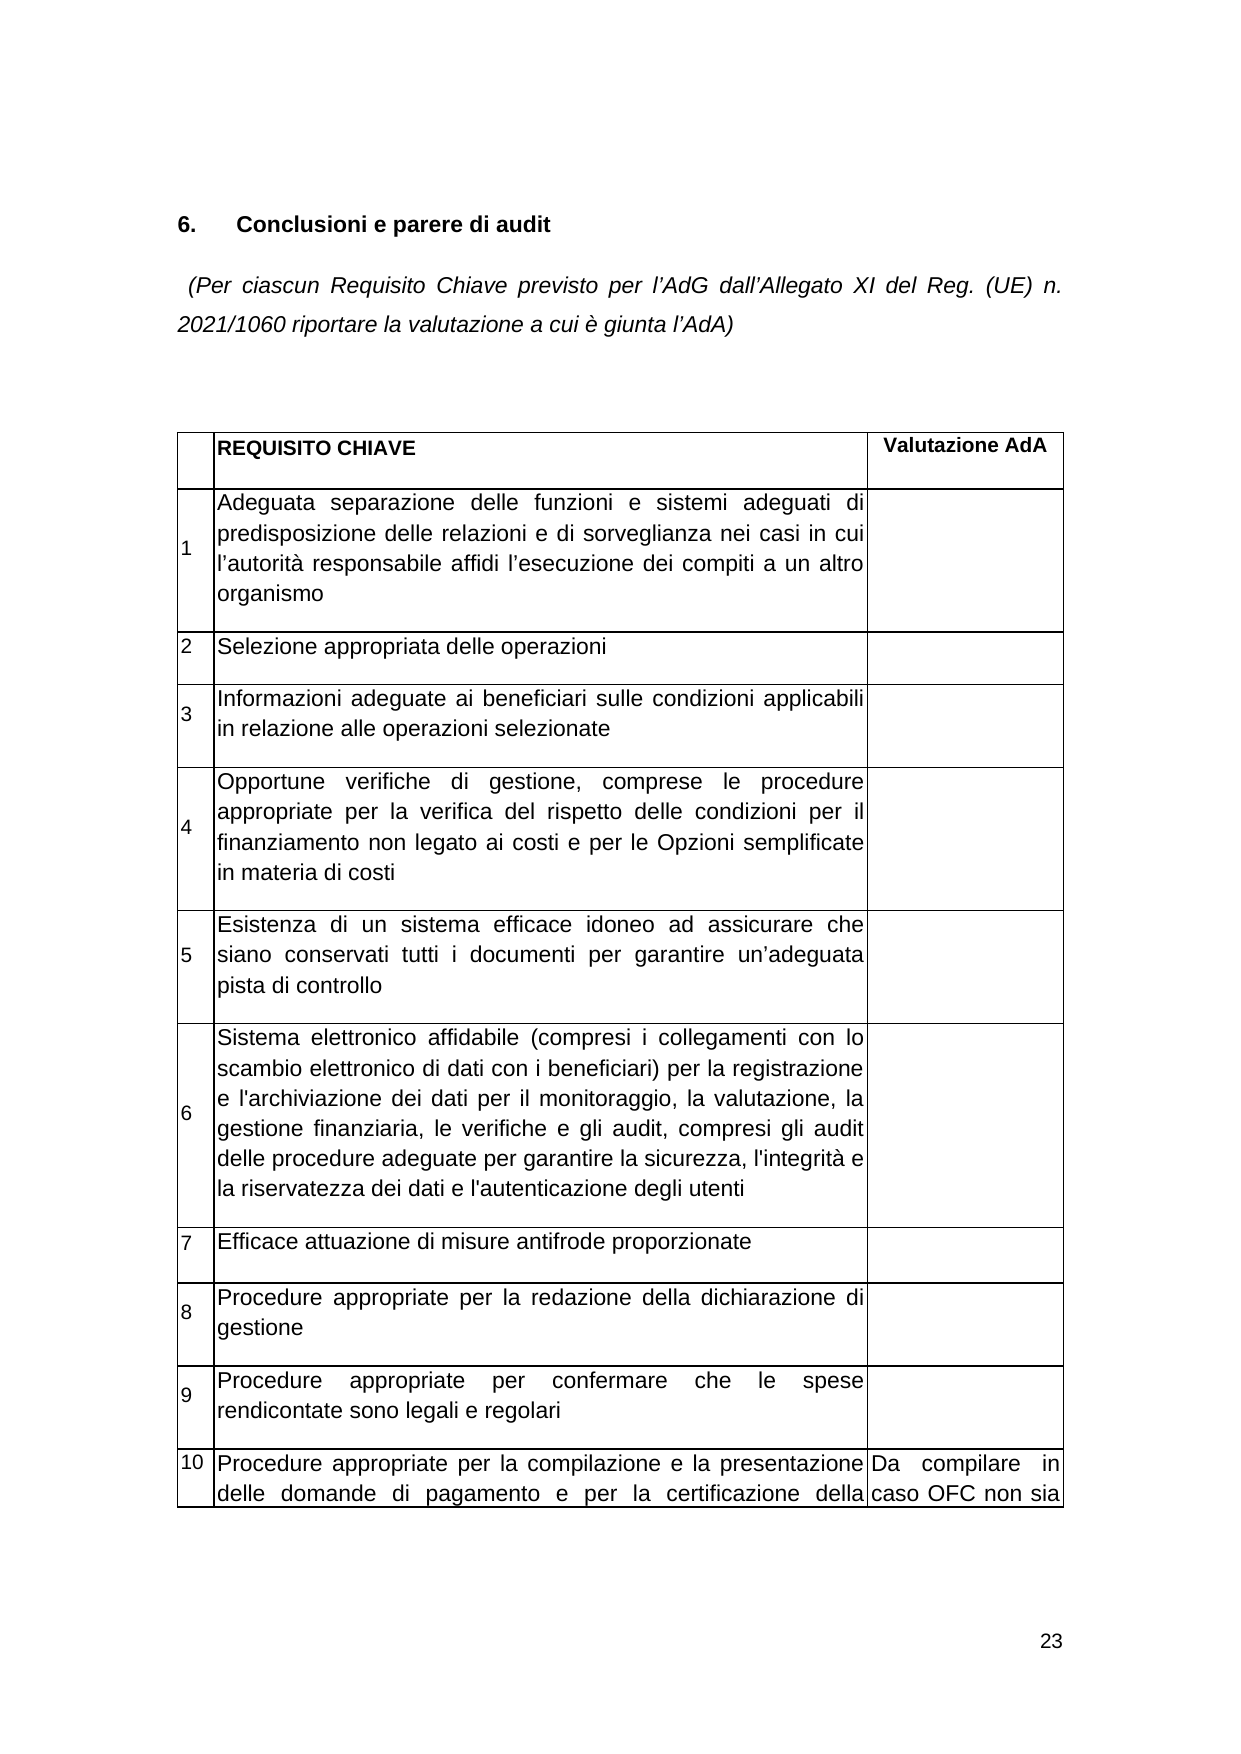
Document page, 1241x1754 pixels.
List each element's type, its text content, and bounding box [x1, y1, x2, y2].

table_cell 3 [178, 685, 213, 766]
table_header Valutazione AdA [868, 433, 1063, 488]
table_cell Opportune verifiche di gestione, comprese le procedure appropriate per la verifica del rispetto delle condizioni per il finanziamento non legato ai costi e per le Opzioni semplificate in materia di costi [215, 768, 867, 910]
table_cell 7 [178, 1228, 213, 1282]
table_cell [868, 1450, 1063, 1506]
text (Per ciascun Requisito Chiave previsto per l’AdG dall’Allegato XI del Reg. (UE) n. 2021/1060 riportare la valutazione a cui è giunta l’AdA) [177, 272, 1063, 338]
table_cell Efficace attuazione di misure antifrode proporzionate [215, 1228, 867, 1282]
table_cell 9 [178, 1367, 213, 1448]
table_cell Esistenza di un sistema efficace idoneo ad assicurare che siano conservati tutti i documenti per garantire un’adeguata pista di controllo [215, 911, 867, 1023]
table_cell Adeguata separazione delle funzioni e sistemi adeguati di predisposizione delle relazioni e di sorveglianza nei casi in cui l’autorità responsabile affidi l’esecuzione dei compiti a un altro organismo [215, 490, 867, 631]
table_cell [868, 685, 1063, 766]
table_header [178, 433, 213, 488]
table_cell 4 [178, 768, 213, 910]
table_cell [868, 1367, 1063, 1448]
table_cell 2 [178, 633, 213, 684]
list Conclusioni e parere di audit [177, 211, 1063, 238]
table_cell Procedure appropriate per la redazione della dichiarazione di gestione [215, 1284, 867, 1365]
table_cell 5 [178, 911, 213, 1023]
table_cell [868, 768, 1063, 910]
table_cell Selezione appropriata delle operazioni [215, 633, 867, 684]
table_cell [868, 633, 1063, 684]
table_cell 1 [178, 490, 213, 631]
table_header REQUISITO CHIAVE [215, 433, 867, 488]
table_cell Sistema elettronico affidabile (compresi i collegamenti con lo scambio elettronico di dati con i beneficiari) per la registrazione e l'archiviazione dei dati per il monitoraggio, la valutazione, la gestione finanziaria, le verifiche e gli audit, compresi gli audit delle procedure adeguate per garantire la sicurezza, l'integrità e la riservatezza dei dati e l'autenticazione degli utenti [215, 1024, 867, 1226]
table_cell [215, 1450, 867, 1506]
table_cell [868, 490, 1063, 631]
table_cell 8 [178, 1284, 213, 1365]
table_cell [868, 1228, 1063, 1282]
table_cell 6 [178, 1024, 213, 1226]
table_cell Procedure appropriate per confermare che le spese rendicontate sono legali e regolari [215, 1367, 867, 1448]
table_cell [868, 1024, 1063, 1226]
table_cell [868, 1284, 1063, 1365]
table_cell 10 [178, 1450, 213, 1506]
table_cell [868, 911, 1063, 1023]
table_cell Informazioni adeguate ai beneficiari sulle condizioni applicabili in relazione alle operazioni selezionate [215, 685, 867, 766]
